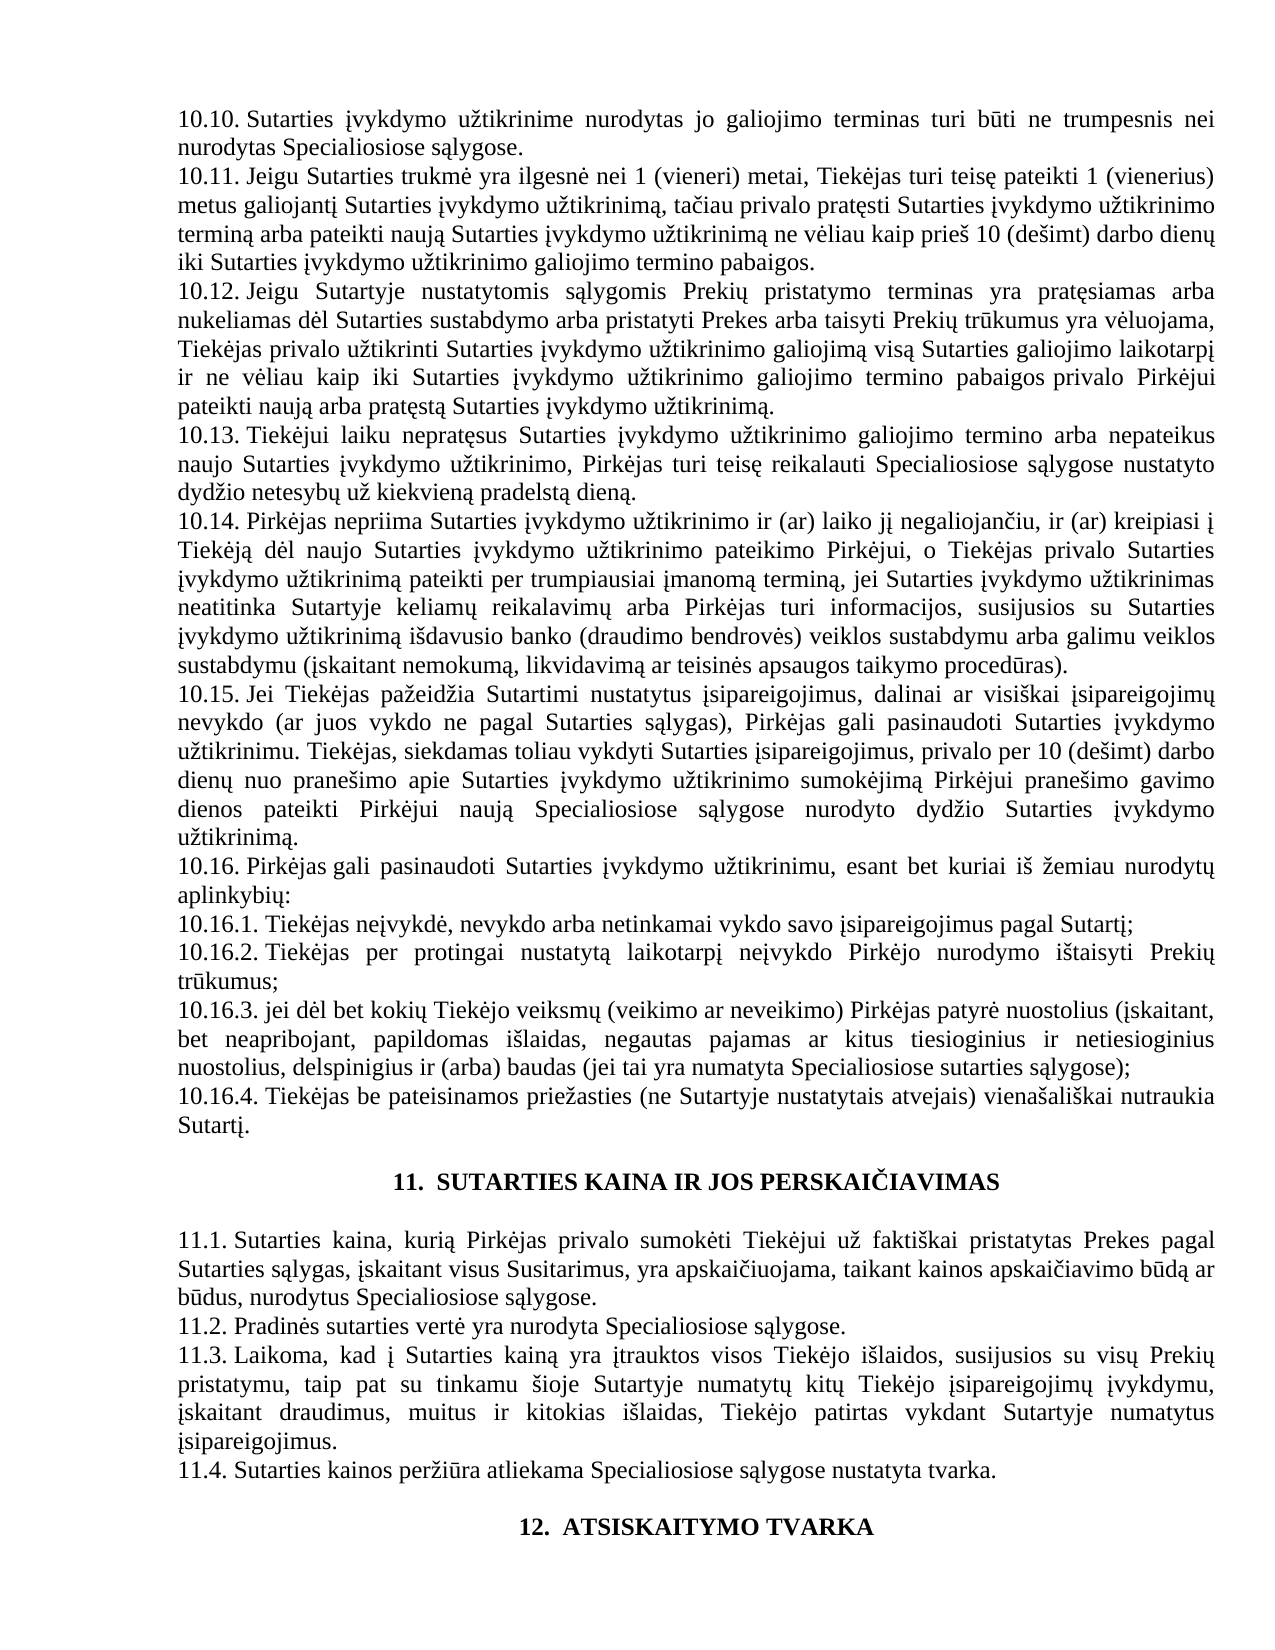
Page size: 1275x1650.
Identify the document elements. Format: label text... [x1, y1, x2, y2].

text 10.15. Jei Tiekėjas pažeidžia Sutartimi nustatytus įsipareigojimus, dalinai ar visiškai įsipareigojimų nevykdo (ar juos vykdo ne pagal Sutarties sąlygas), Pirkėjas gali pasinaudoti Sutarties įvykdymo užtikrinimu. Tiekėjas, siekdamas toliau vykdyti Sutarties įsipareigojimus, privalo per 10 (dešimt) darbo dienų nuo pranešimo apie Sutarties įvykdymo užtikrinimo sumokėjimą Pirkėjui pranešimo gavimo dienos pateikti Pirkėjui naują Specialiosiose sąlygose nurodyto dydžio Sutarties įvykdymo užtikrinimą. [177, 679, 1216, 851]
text 10.16.4. Tiekėjas be pateisinamos priežasties (ne Sutartyje nustatytais atvejais) vienašališkai nutraukia Sutartį. [177, 1081, 1216, 1139]
text 12. ATSISKAITYMO TVARKA [177, 1512, 1216, 1541]
text 11.2. Pradinės sutarties vertė yra nurodyta Specialiosiose sąlygose. [177, 1311, 1216, 1340]
text 10.16.2. Tiekėjas per protingai nustatytą laikotarpį neįvykdo Pirkėjo nurodymo ištaisyti Prekių trūkumus; [177, 937, 1216, 995]
text 11.4. Sutarties kainos peržiūra atliekama Specialiosiose sąlygose nustatyta tvarka. [177, 1455, 1216, 1484]
text 10.12. Jeigu Sutartyje nustatytomis sąlygomis Prekių pristatymo terminas yra pratęsiamas arba nukeliamas dėl Sutarties sustabdymo arba pristatyti Prekes arba taisyti Prekių trūkumus yra vėluojama, Tiekėjas privalo užtikrinti Sutarties įvykdymo užtikrinimo galiojimą visą Sutarties galiojimo laikotarpį ir ne vėliau kaip iki Sutarties įvykdymo užtikrinimo galiojimo termino pabaigos privalo Pirkėjui pateikti naują arba pratęstą Sutarties įvykdymo užtikrinimą. [177, 276, 1216, 420]
text 11.1. Sutarties kaina, kurią Pirkėjas privalo sumokėti Tiekėjui už faktiškai pristatytas Prekes pagal Sutarties sąlygas, įskaitant visus Susitarimus, yra apskaičiuojama, taikant kainos apskaičiavimo būdą ar būdus, nurodytus Specialiosiose sąlygose. [177, 1225, 1216, 1311]
text 10.16. Pirkėjas gali pasinaudoti Sutarties įvykdymo užtikrinimu, esant bet kuriai iš žemiau nurodytų aplinkybių: [177, 851, 1216, 909]
text 10.13. Tiekėjui laiku nepratęsus Sutarties įvykdymo užtikrinimo galiojimo termino arba nepateikus naujo Sutarties įvykdymo užtikrinimo, Pirkėjas turi teisę reikalauti Specialiosiose sąlygose nustatyto dydžio netesybų už kiekvieną pradelstą dieną. [177, 420, 1216, 506]
text 10.11. Jeigu Sutarties trukmė yra ilgesnė nei 1 (vieneri) metai, Tiekėjas turi teisę pateikti 1 (vienerius) metus galiojantį Sutarties įvykdymo užtikrinimą, tačiau privalo pratęsti Sutarties įvykdymo užtikrinimo terminą arba pateikti naują Sutarties įvykdymo užtikrinimą ne vėliau kaip prieš 10 (dešimt) darbo dienų iki Sutarties įvykdymo užtikrinimo galiojimo termino pabaigos. [177, 161, 1216, 276]
text 10.16.1. Tiekėjas neįvykdė, nevykdo arba netinkamai vykdo savo įsipareigojimus pagal Sutartį; [177, 909, 1216, 937]
text 10.14. Pirkėjas nepriima Sutarties įvykdymo užtikrinimo ir (ar) laiko jį negaliojančiu, ir (ar) kreipiasi į Tiekėją dėl naujo Sutarties įvykdymo užtikrinimo pateikimo Pirkėjui, o Tiekėjas privalo Sutarties įvykdymo užtikrinimą pateikti per trumpiausiai įmanomą terminą, jei Sutarties įvykdymo užtikrinimas neatitinka Sutartyje keliamų reikalavimų arba Pirkėjas turi informacijos, susijusios su Sutarties įvykdymo užtikrinimą išdavusio banko (draudimo bendrovės) veiklos sustabdymu arba galimu veiklos sustabdymu (įskaitant nemokumą, likvidavimą ar teisinės apsaugos taikymo procedūras). [177, 506, 1216, 679]
text 11. SUTARTIES KAINA IR JOS PERSKAIČIAVIMAS [177, 1167, 1216, 1196]
text 10.16.3. jei dėl bet kokių Tiekėjo veiksmų (veikimo ar neveikimo) Pirkėjas patyrė nuostolius (įskaitant, bet neapribojant, papildomas išlaidas, negautas pajamas ar kitus tiesioginius ir netiesioginius nuostolius, delspinigius ir (arba) baudas (jei tai yra numatyta Specialiosiose sutarties sąlygose); [177, 995, 1216, 1081]
text 10.10. Sutarties įvykdymo užtikrinime nurodytas jo galiojimo terminas turi būti ne trumpesnis nei nurodytas Specialiosiose sąlygose. [177, 104, 1216, 161]
text 11.3. Laikoma, kad į Sutarties kainą yra įtrauktos visos Tiekėjo išlaidos, susijusios su visų Prekių pristatymu, taip pat su tinkamu šioje Sutartyje numatytų kitų Tiekėjo įsipareigojimų įvykdymu, įskaitant draudimus, muitus ir kitokias išlaidas, Tiekėjo patirtas vykdant Sutartyje numatytus įsipareigojimus. [177, 1340, 1216, 1455]
